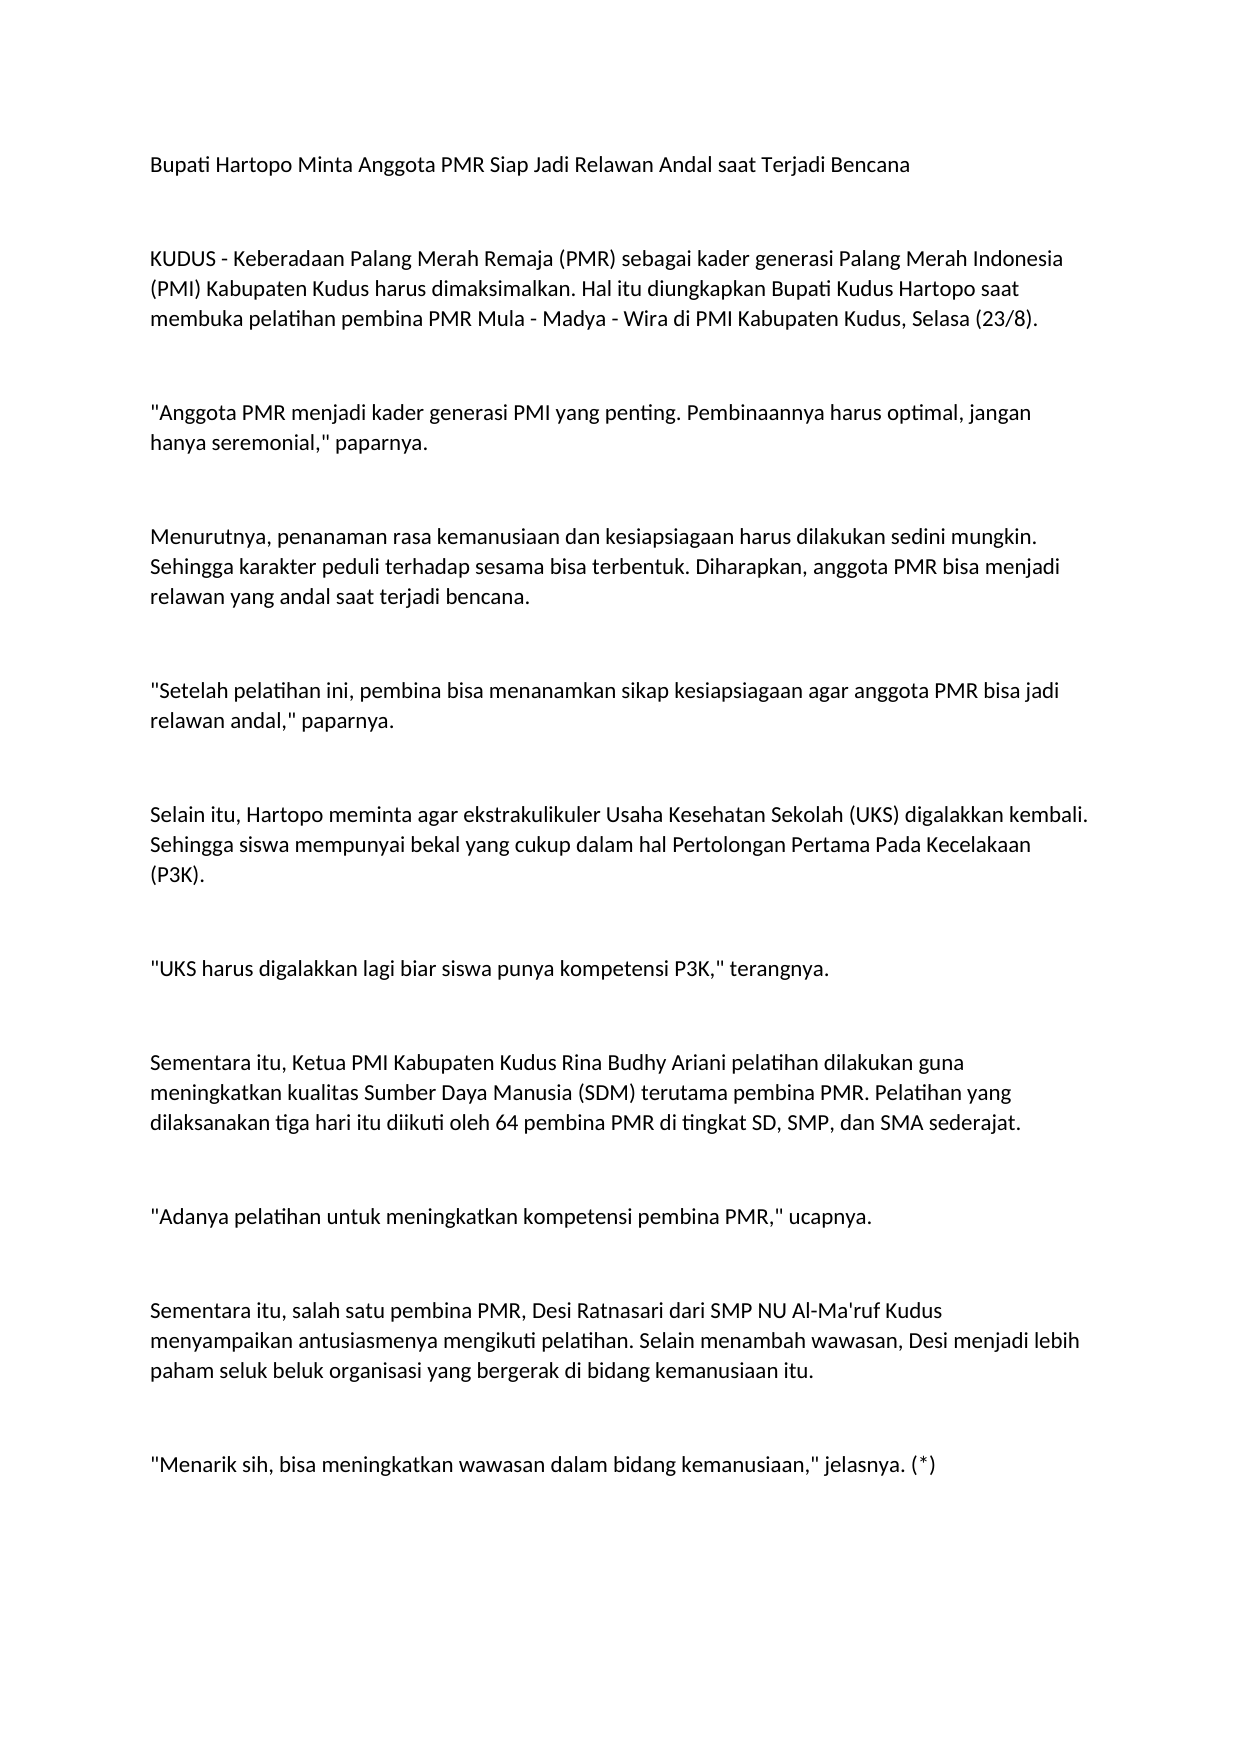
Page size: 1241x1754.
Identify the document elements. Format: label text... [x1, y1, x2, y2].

text "Anggota PMR menjadi kader generasi PMI yang penting. Pembinaannya harus optimal, jangan hanya seremonial," paparnya. [150, 398, 1090, 456]
text "Adanya pelatihan untuk meningkatkan kompetensi pembina PMR," ucapnya. [150, 1202, 1090, 1230]
text Sementara itu, Ketua PMI Kabupaten Kudus Rina Budhy Ariani pelatihan dilakukan guna meningkatkan kualitas Sumber Daya Manusia (SDM) terutama pembina PMR. Pelatihan yang dilaksanakan tiga hari itu diikuti oleh 64 pembina PMR di tingkat SD, SMP, dan SMA sederajat. [150, 1048, 1090, 1136]
text Selain itu, Hartopo meminta agar ekstrakulikuler Usaha Kesehatan Sekolah (UKS) digalakkan kembali. Sehingga siswa mempunyai bekal yang cukup dalam hal Pertolongan Pertama Pada Kecelakaan (P3K). [150, 800, 1090, 888]
text "Menarik sih, bisa meningkatkan wawasan dalam bidang kemanusiaan," jelasnya. (*) [150, 1450, 1090, 1478]
text Menurutnya, penanaman rasa kemanusiaan dan kesiapsiagaan harus dilakukan sedini mungkin. Sehingga karakter peduli terhadap sesama bisa terbentuk. Diharapkan, anggota PMR bisa menjadi relawan yang andal saat terjadi bencana. [150, 522, 1090, 610]
text Sementara itu, salah satu pembina PMR, Desi Ratnasari dari SMP NU Al-Ma'ruf Kudus menyampaikan antusiasmenya mengikuti pelatihan. Selain menambah wawasan, Desi menjadi lebih paham seluk beluk organisasi yang bergerak di bidang kemanusiaan itu. [150, 1296, 1090, 1384]
text Bupati Hartopo Minta Anggota PMR Siap Jadi Relawan Andal saat Terjadi Bencana [150, 150, 1090, 178]
text "Setelah pelatihan ini, pembina bisa menanamkan sikap kesiapsiagaan agar anggota PMR bisa jadi relawan andal," paparnya. [150, 676, 1090, 734]
text KUDUS - Keberadaan Palang Merah Remaja (PMR) sebagai kader generasi Palang Merah Indonesia (PMI) Kabupaten Kudus harus dimaksimalkan. Hal itu diungkapkan Bupati Kudus Hartopo saat membuka pelatihan pembina PMR Mula - Madya - Wira di PMI Kabupaten Kudus, Selasa (23/8). [150, 244, 1090, 332]
text "UKS harus digalakkan lagi biar siswa punya kompetensi P3K," terangnya. [150, 954, 1090, 982]
